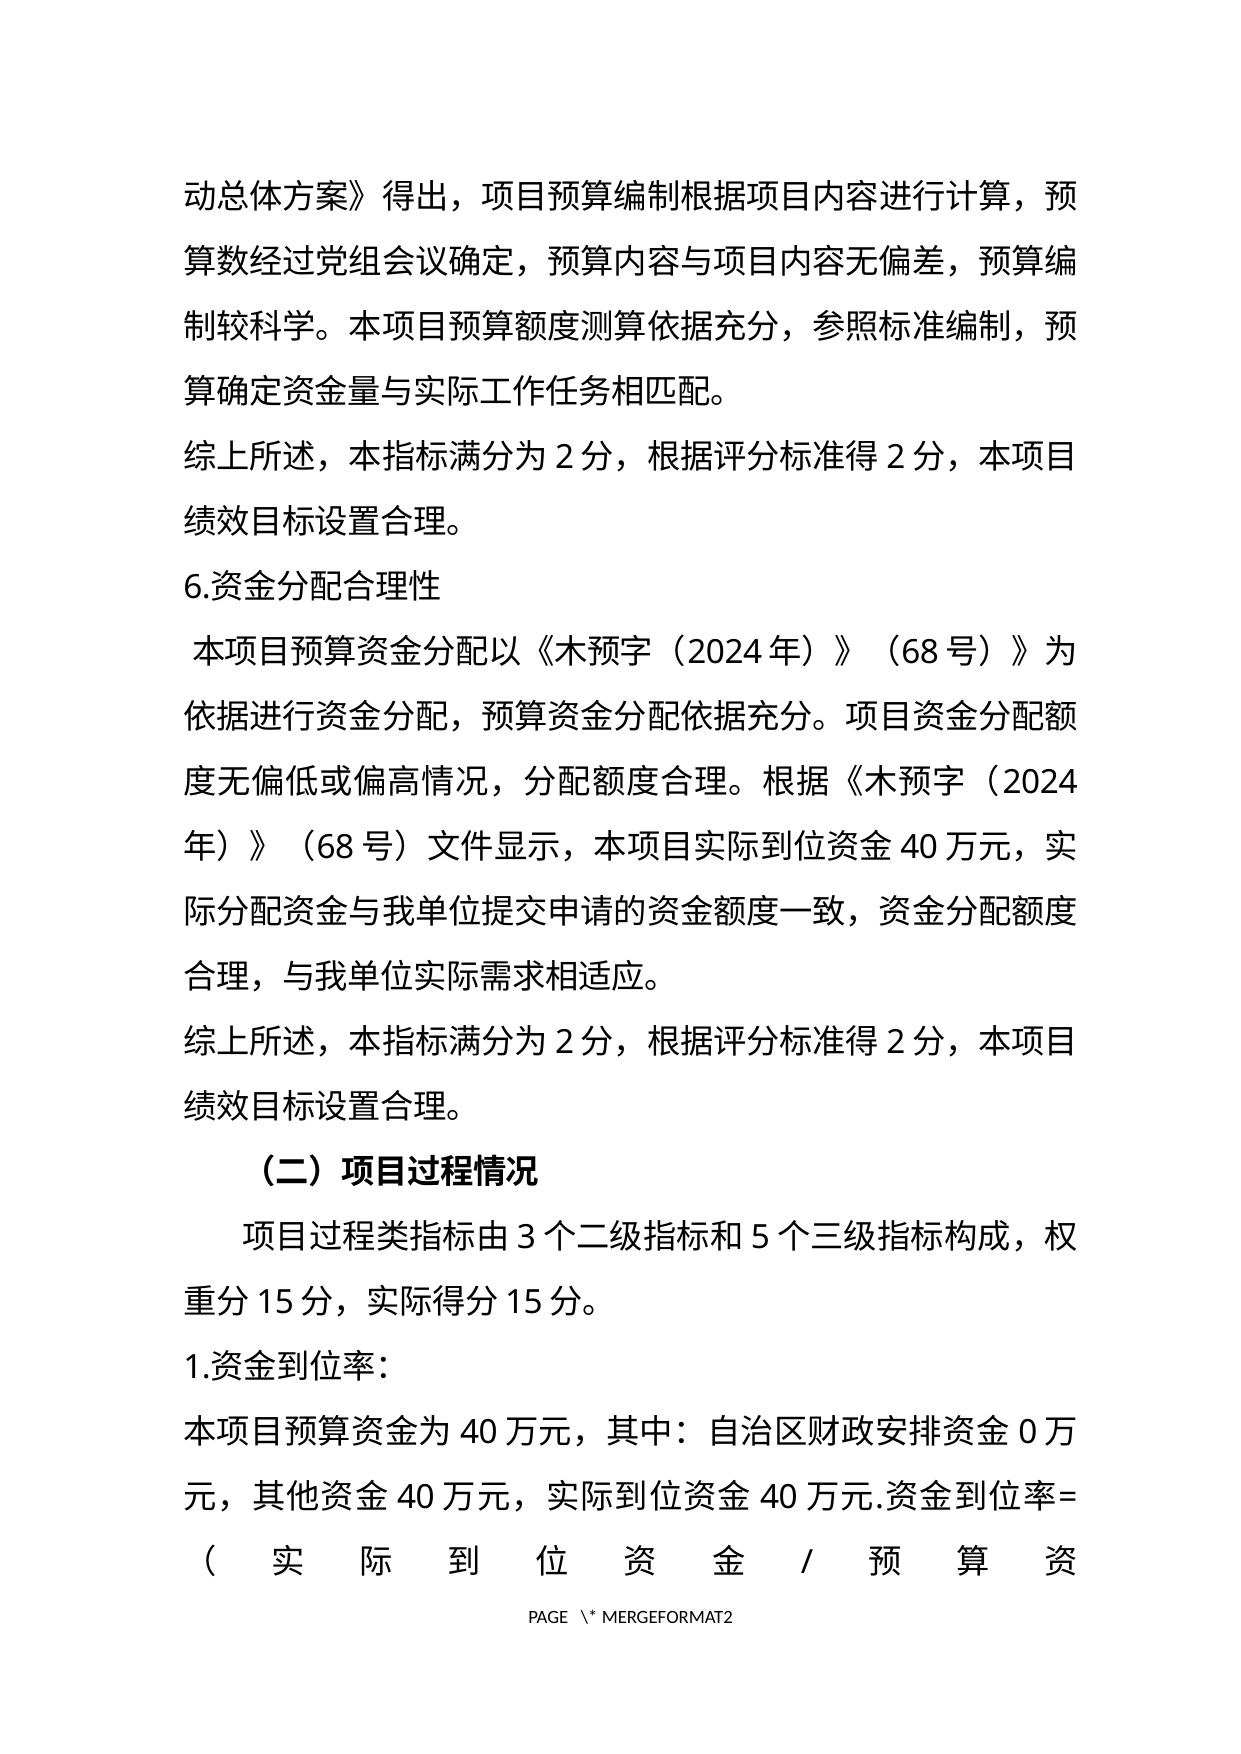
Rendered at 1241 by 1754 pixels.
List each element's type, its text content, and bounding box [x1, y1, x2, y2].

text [183, 1202, 1078, 1592]
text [183, 162, 1078, 1137]
text （二）项目过程情况 [183, 1137, 1078, 1202]
